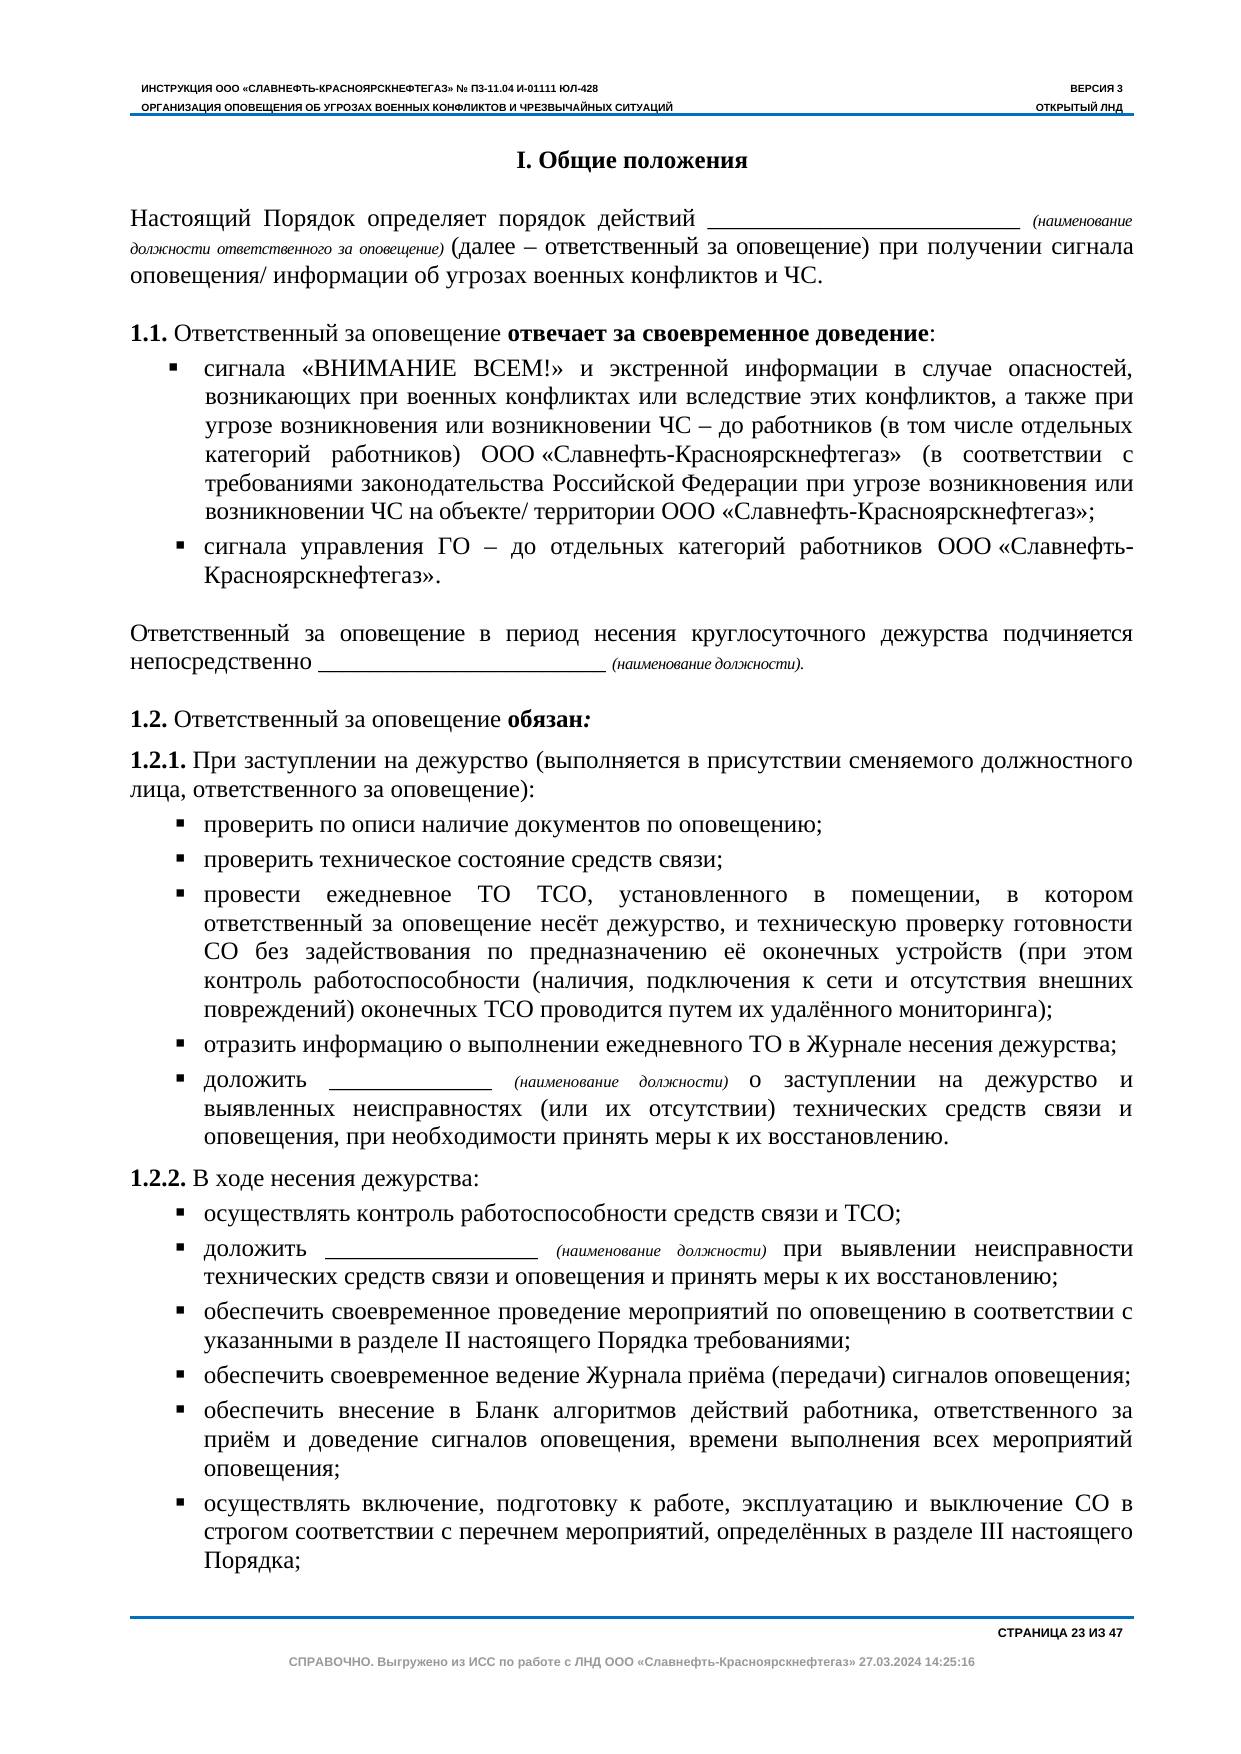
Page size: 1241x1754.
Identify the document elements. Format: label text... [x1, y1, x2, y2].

text Настоящий Порядок определяет порядок действий _________________________ (наименование должности ответственного за оповещение) (далее – ответственный за оповещение) при получении сигнала оповещения/ информации об угрозах военных конфликтов и ЧС. [130, 203, 1134, 289]
list обеспечить внесение в Бланк алгоритмов действий работника, ответственного за приём и доведение сигналов оповещения, времени выполнения всех мероприятий оповещения; [174, 1395, 1134, 1481]
list сигнала «ВНИМАНИЕ ВСЕМ!» и экстренной информации в случае опасностей, возникающих при военных конфликтах или вследствие этих конфликтов, а также при угрозе возникновения или возникновении ЧС – до работников (в том числе отдельных категорий работников) ООО «Славнефть-Красноярскнефтегаз» (в соответствии с требованиями законодательства Российской Федерации при угрозе возникновения или возникновении ЧС на объекте/ территории ООО «Славнефть-Красноярскнефтегаз»; [167, 353, 1134, 525]
list проверить техническое состояние средств связи; [174, 844, 1134, 873]
text 1.2. Ответственный за оповещение обязан: [130, 704, 1134, 733]
list доложить _____________ (наименование должности) о заступлении на дежурство и выявленных неисправностях (или их отсутствии) технических средств связи и оповещения, при необходимости принять меры к их восстановлению. [174, 1064, 1134, 1150]
list осуществлять включение, подготовку к работе, эксплуатацию и выключение СО в строгом соответствии с перечнем мероприятий, определённых в разделе III настоящего Порядка; [174, 1488, 1134, 1574]
list проверить по описи наличие документов по оповещению; [174, 809, 1134, 838]
text 1.2.2. В ходе несения дежурства: [130, 1163, 1134, 1191]
list обеспечить своевременное проведение мероприятий по оповещению в соответствии с указанными в разделе II настоящего Порядка требованиями; [174, 1296, 1134, 1354]
list сигнала управления ГО – до отдельных категорий работников ООО «Славнефть-Красноярскнефтегаз». [174, 531, 1134, 589]
list провести ежедневное ТО ТСО, установленного в помещении, в котором ответственный за оповещение несёт дежурство, и техническую проверку готовности СО без задействования по предназначению её оконечных устройств (при этом контроль работоспособности (наличия, подключения к сети и отсутствия внешних повреждений) оконечных ТСО проводится путем их удалённого мониторинга); [174, 879, 1134, 1023]
list осуществлять контроль работоспособности средств связи и ТСО; [174, 1198, 1134, 1226]
list отразить информацию о выполнении ежедневного ТО в Журнале несения дежурства; [174, 1029, 1134, 1058]
text 1.1. Ответственный за оповещение отвечает за своевременное доведение: [130, 318, 1134, 346]
text 1.2.1. При заступлении на дежурство (выполняется в присутствии сменяемого должностного лица, ответственного за оповещение): [130, 745, 1134, 803]
text I. Общие положения [130, 145, 1134, 174]
list обеспечить своевременное ведение Журнала приёма (передачи) сигналов оповещения; [174, 1360, 1134, 1389]
text Ответственный за оповещение в период несения круглосуточного дежурства подчиняется непосредственно _______________________ (наименование должности). [130, 618, 1134, 675]
list доложить _________________ (наименование должности) при выявлении неисправности технических средств связи и оповещения и принять меры к их восстановлению; [174, 1233, 1134, 1290]
